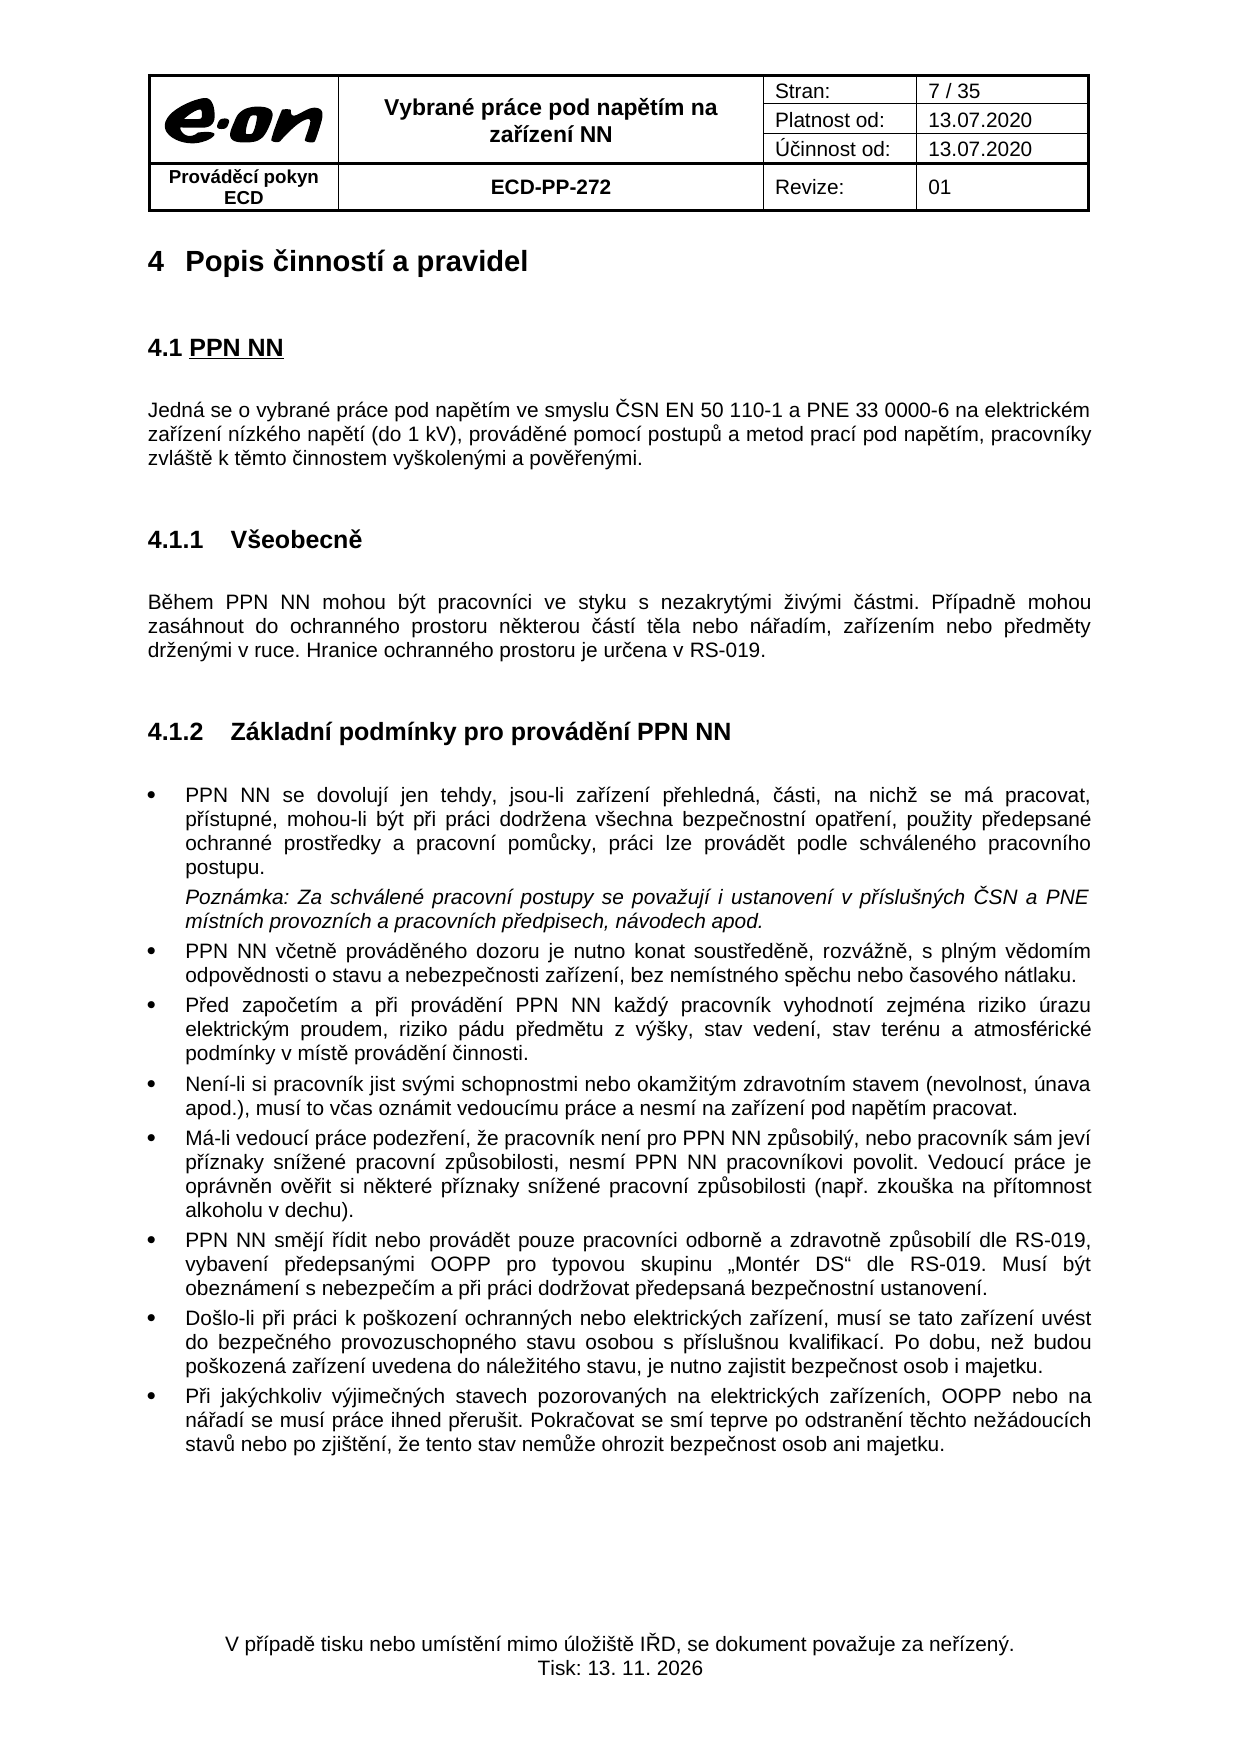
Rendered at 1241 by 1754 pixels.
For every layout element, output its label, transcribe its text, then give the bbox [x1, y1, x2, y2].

list PPN NN včetně prováděného dozoru je nutno konat soustředěně, rozvážně, s plným vědomím odpovědnosti o stavu a nebezpečnosti zařízení, bez nemístného spěchu nebo časového nátlaku. [148, 939, 1092, 987]
subtitle PPN NN [148, 333, 1092, 361]
list Má-li vedoucí práce podezření, že pracovník není pro PPN NN způsobilý, nebo pracovník sám jeví příznaky snížené pracovní způsobilosti, nesmí PPN NN pracovníkovi povolit. Vedoucí práce je oprávněn ověřit si některé příznaky snížené pracovní způsobilosti (např. zkouška na přítomnost alkoholu v dechu). [148, 1126, 1092, 1222]
subtitle Všeobecně [148, 525, 1092, 554]
list Došlo-li při práci k poškození ochranných nebo elektrických zařízení, musí se tato zařízení uvést do bezpečného provozuschopného stavu osobou s příslušnou kvalifikací. Po dobu, než budou poškozená zařízení uvedena do náležitého stavu, je nutno zajistit bezpečnost osob i majetku. [148, 1306, 1092, 1378]
list Před započetím a při provádění PPN NN každý pracovník vyhodnotí zejména riziko úrazu elektrickým proudem, riziko pádu předmětu z výšky, stav vedení, stav terénu a atmosférické podmínky v místě provádění činnosti. [148, 993, 1092, 1065]
text Během PPN NN mohou být pracovníci ve styku s nezakrytými živými částmi. Případně mohou zasáhnout do ochranného prostoru některou částí těla nebo nářadím, zařízením nebo předměty drženými v ruce. Hranice ochranného prostoru je určena v RS-019. [148, 590, 1092, 662]
text Jedná se o vybrané práce pod napětím ve smyslu ČSN EN 50 110-1 a PNE 33 0000-6 na elektrickém zařízení nízkého napětí (do 1 kV), prováděné pomocí postupů a metod prací pod napětím, pracovníky zvláště k těmto činnostem vyškolenými a pověřenými. [148, 398, 1092, 470]
list PPN NN se dovolují jen tehdy, jsou-li zařízení přehledná, části, na nichž se má pracovat, přístupné, mohou-li být při práci dodržena všechna bezpečnostní opatření, použity předepsané ochranné prostředky a pracovní pomůcky, práci lze provádět podle schváleného pracovního postupu. [148, 782, 1092, 878]
subtitle Popis činností a pravidel [148, 244, 1092, 277]
list Při jakýchkoliv výjimečných stavech pozorovaných na elektrických zařízeních, OOPP nebo na nářadí se musí práce ihned přerušit. Pokračovat se smí teprve po odstranění těchto nežádoucích stavů nebo po zjištění, že tento stav nemůže ohrozit bezpečnost osob ani majetku. [148, 1384, 1092, 1456]
list Není-li si pracovník jist svými schopnostmi nebo okamžitým zdravotním stavem (nevolnost, únava apod.), musí to včas oznámit vedoucímu práce a nesmí na zařízení pod napětím pracovat. [148, 1071, 1092, 1119]
text Poznámka: Za schválené pracovní postupy se považují i ustanovení v příslušných ČSN a PNE místních provozních a pracovních předpisech, návodech apod. [185, 885, 1092, 933]
subtitle Základní podmínky pro provádění PPN NN [148, 717, 1092, 746]
list PPN NN smějí řídit nebo provádět pouze pracovníci odborně a zdravotně způsobilí dle RS-019, vybavení předepsanými OOPP pro typovou skupinu „Montér DS“ dle RS-019. Musí být obeznámení s nebezpečím a při práci dodržovat předepsaná bezpečnostní ustanovení. [148, 1228, 1092, 1300]
